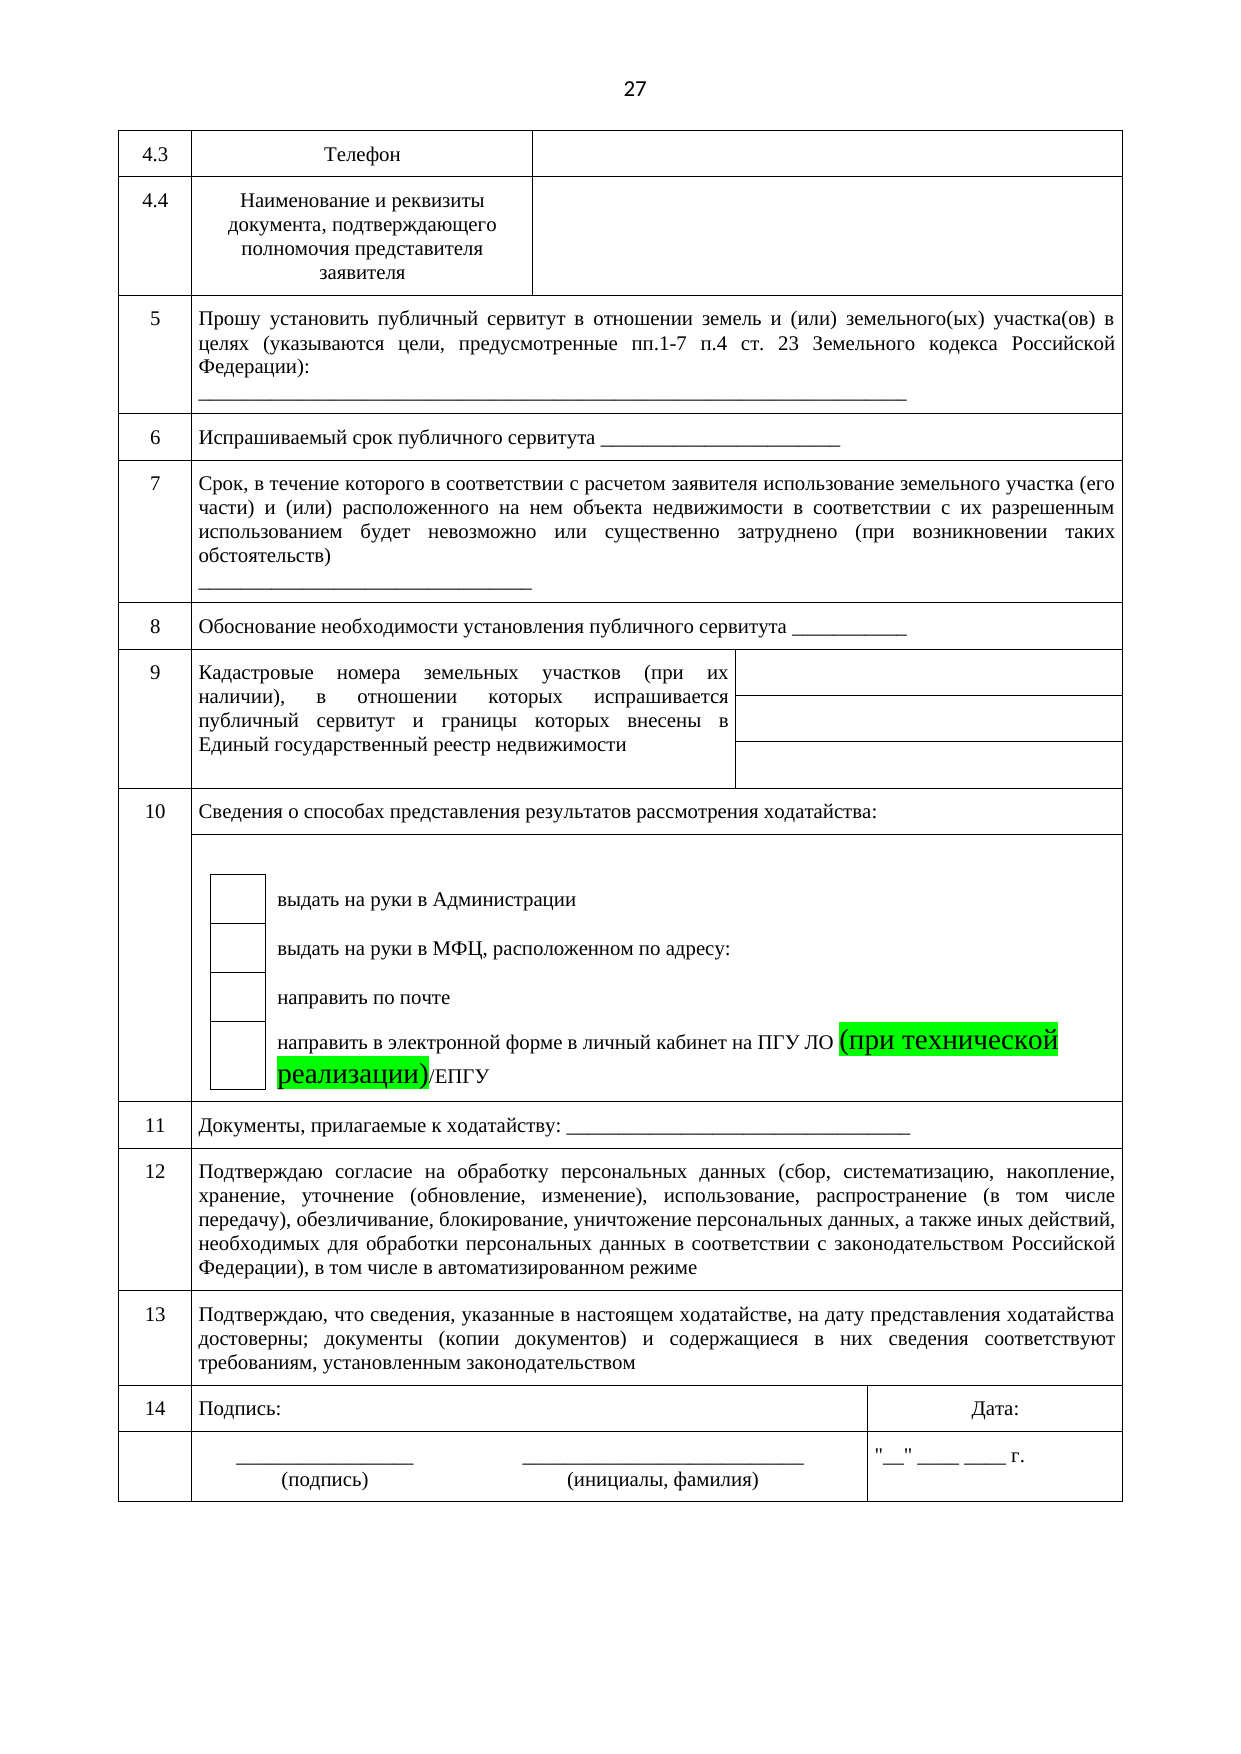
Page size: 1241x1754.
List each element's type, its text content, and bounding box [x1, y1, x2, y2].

table_cell Телефон [192, 131, 532, 176]
table_cell [119, 1432, 191, 1501]
table_cell [192, 835, 1122, 1101]
table_cell Сведения о способах представления результатов рассмотрения ходатайства: [192, 789, 1122, 834]
table_cell Испрашиваемый срок публичного сервитута _______________________ [192, 414, 1122, 459]
table_cell 11 [119, 1102, 191, 1147]
table_cell ___________________________ (инициалы, фамилия) [458, 1432, 867, 1501]
table_cell 14 [119, 1386, 191, 1431]
table_cell 13 [119, 1291, 191, 1384]
table_cell 6 [119, 414, 191, 459]
table_cell _________________ (подпись) [192, 1432, 458, 1501]
table_cell Кадастровые номера земельных участков (при их наличии), в отношении которых испрашивается публичный сервитут и границы которых внесены в Единый государственный реестр недвижимости [192, 650, 735, 788]
table_cell Прошу установить публичный сервитут в отношении земель и (или) земельного(ых) участка(ов) в целях (указываются цели, предусмотренные пп.1-7 п.4 ст. 23 Земельного кодекса Российской Федерации): ____________________________________________________________________ [192, 296, 1122, 413]
table_cell 7 [119, 461, 191, 602]
table_cell "__" ____ ____ г. [868, 1432, 1122, 1501]
table_cell Наименование и реквизиты документа, подтверждающего полномочия представителя заявителя [192, 177, 532, 295]
table_cell Подтверждаю, что сведения, указанные в настоящем ходатайстве, на дату представления ходатайства достоверны; документы (копии документов) и содержащиеся в них сведения соответствуют требованиям, установленным законодательством [192, 1291, 1122, 1384]
table_cell 8 [119, 603, 191, 648]
table_cell [736, 696, 1122, 741]
table_cell 12 [119, 1149, 191, 1290]
table_cell [533, 177, 1122, 295]
table_cell Срок, в течение которого в соответствии с расчетом заявителя использование земельного участка (его части) и (или) расположенного на нем объекта недвижимости в соответствии с их разрешенным использованием будет невозможно или существенно затруднено (при возникновении таких обстоятельств) ________________________________ [192, 461, 1122, 602]
table_cell [736, 650, 1122, 695]
table_cell [736, 742, 1122, 788]
table_cell [533, 131, 1122, 176]
table_cell 5 [119, 296, 191, 413]
table_cell 10 [119, 789, 191, 1101]
table_cell Дата: [868, 1386, 1122, 1431]
table_cell 4.3 [119, 131, 191, 176]
table_cell Обоснование необходимости установления публичного сервитута ___________ [192, 603, 1122, 648]
table_cell 9 [119, 650, 191, 788]
table_cell Документы, прилагаемые к ходатайству: _________________________________ [192, 1102, 1122, 1147]
table_cell 4.4 [119, 177, 191, 295]
table_cell Подпись: [192, 1386, 867, 1431]
table_cell Подтверждаю согласие на обработку персональных данных (сбор, систематизацию, накопление, хранение, уточнение (обновление, изменение), использование, распространение (в том числе передачу), обезличивание, блокирование, уничтожение персональных данных, а также иных действий, необходимых для обработки персональных данных в соответствии с законодательством Российской Федерации), в том числе в автоматизированном режиме [192, 1149, 1122, 1290]
